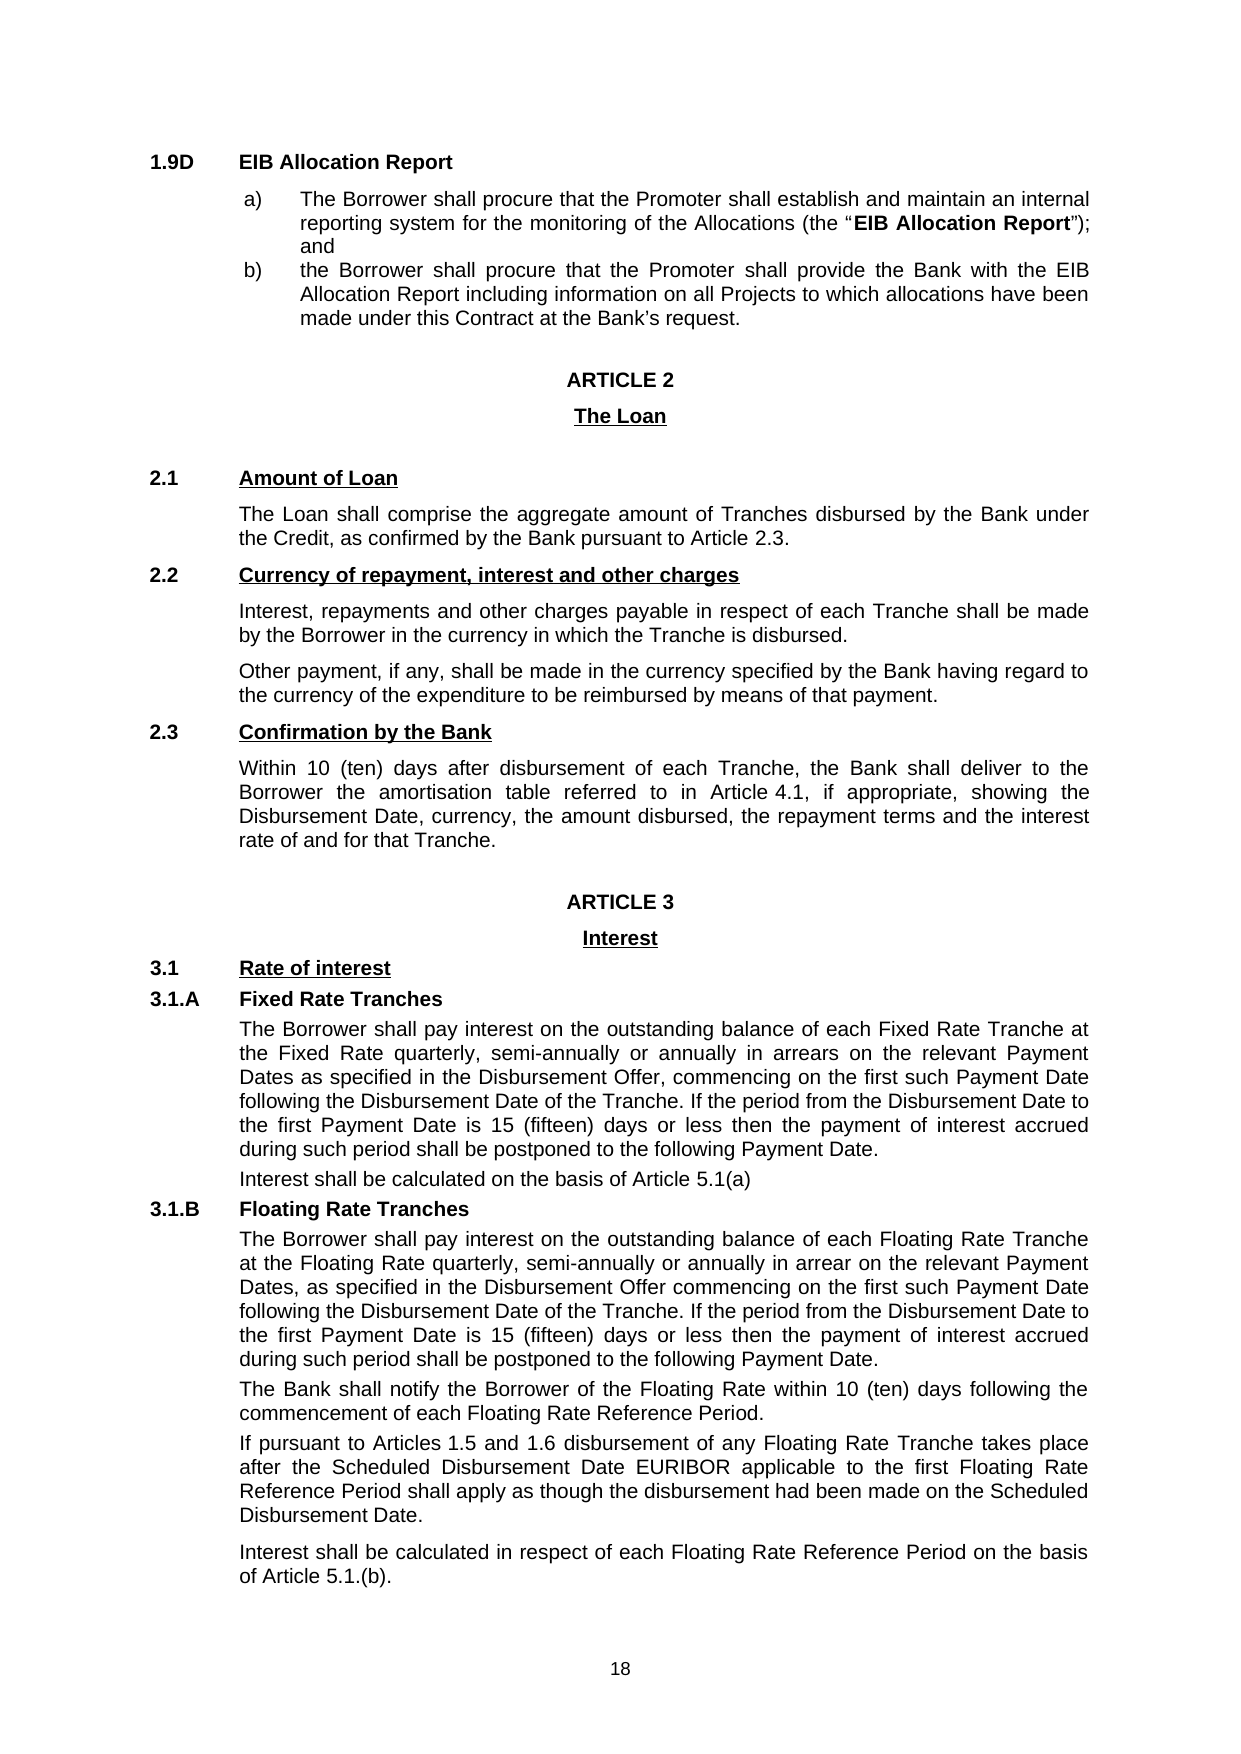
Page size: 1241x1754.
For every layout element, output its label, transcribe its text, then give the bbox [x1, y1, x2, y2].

subtitle Rate of interest [150, 956, 1090, 980]
text The Bank shall notify the Borrower of the Floating Rate within 10 (ten) days following the commencement of each Floating Rate Reference Period. [239, 1377, 1090, 1425]
text The Borrower shall pay interest on the outstanding balance of each Floating Rate Tranche at the Floating Rate quarterly, semi-annually or annually in arrear on the relevant Payment Dates, as specified in the Disbursement Offer commencing on the first such Payment Date following the Disbursement Date of the Tranche. If the period from the Disbursement Date to the first Payment Date is 15 (fifteen) days or less then the payment of interest accrued during such period shall be postponed to the following Payment Date. [239, 1227, 1090, 1371]
subtitle Amount of Loan [149, 466, 1090, 489]
text The Loan shall comprise the aggregate amount of Tranches disbursed by the Bank under the Credit, as confirmed by the Bank pursuant to Article 2.3. [238, 502, 1090, 550]
subtitle Confirmation by the Bank [149, 720, 1090, 744]
text Other payment, if any, shall be made in the currency specified by the Bank having regard to the currency of the expenditure to be reimbursed by means of that payment. [238, 659, 1090, 707]
text Interest shall be calculated in respect of each Floating Rate Reference Period on the basis of Article 5.1.(b). [239, 1539, 1090, 1587]
text The Borrower shall pay interest on the outstanding balance of each Fixed Rate Tranche at the Fixed Rate quarterly, semi-annually or annually in arrears on the relevant Payment Dates as specified in the Disbursement Offer, commencing on the first such Payment Date following the Disbursement Date of the Tranche. If the period from the Disbursement Date to the first Payment Date is 15 (fifteen) days or less then the payment of interest accrued during such period shall be postponed to the following Payment Date. [239, 1017, 1090, 1160]
title The Loan [150, 404, 1090, 428]
list The Borrower shall procure that the Promoter shall establish and maintain an internal reporting system for the monitoring of the Allocations (the “EIB Allocation Report”); and [244, 186, 1090, 258]
text Interest shall be calculated on the basis of Article 5.1(a) [239, 1167, 1090, 1191]
subtitle Currency of repayment, interest and other charges [149, 562, 1090, 586]
subtitle Floating Rate Tranches [150, 1197, 1090, 1221]
text 1.9D EIB Allocation Report [150, 150, 1090, 174]
text Within 10 (ten) days after disbursement of each Tranche, the Bank shall deliver to the Borrower the amortisation table referred to in Article 4.1, if appropriate, showing the Disbursement Date, currency, the amount disbursed, the repayment terms and the interest rate of and for that Tranche. [238, 756, 1090, 852]
text If pursuant to Articles 1.5 and 1.6 disbursement of any Floating Rate Tranche takes place after the Scheduled Disbursement Date EURIBOR applicable to the first Floating Rate Reference Period shall apply as though the disbursement had been made on the Scheduled Disbursement Date. [239, 1431, 1090, 1527]
subtitle Fixed Rate Tranches [150, 986, 1090, 1010]
list the Borrower shall procure that the Promoter shall provide the Bank with the EIB Allocation Report including information on all Projects to which allocations have been made under this Contract at the Bank’s request. [244, 258, 1090, 330]
title Interest [150, 926, 1090, 950]
text Interest, repayments and other charges payable in respect of each Tranche shall be made by the Borrower in the currency in which the Tranche is disbursed. [238, 599, 1090, 647]
